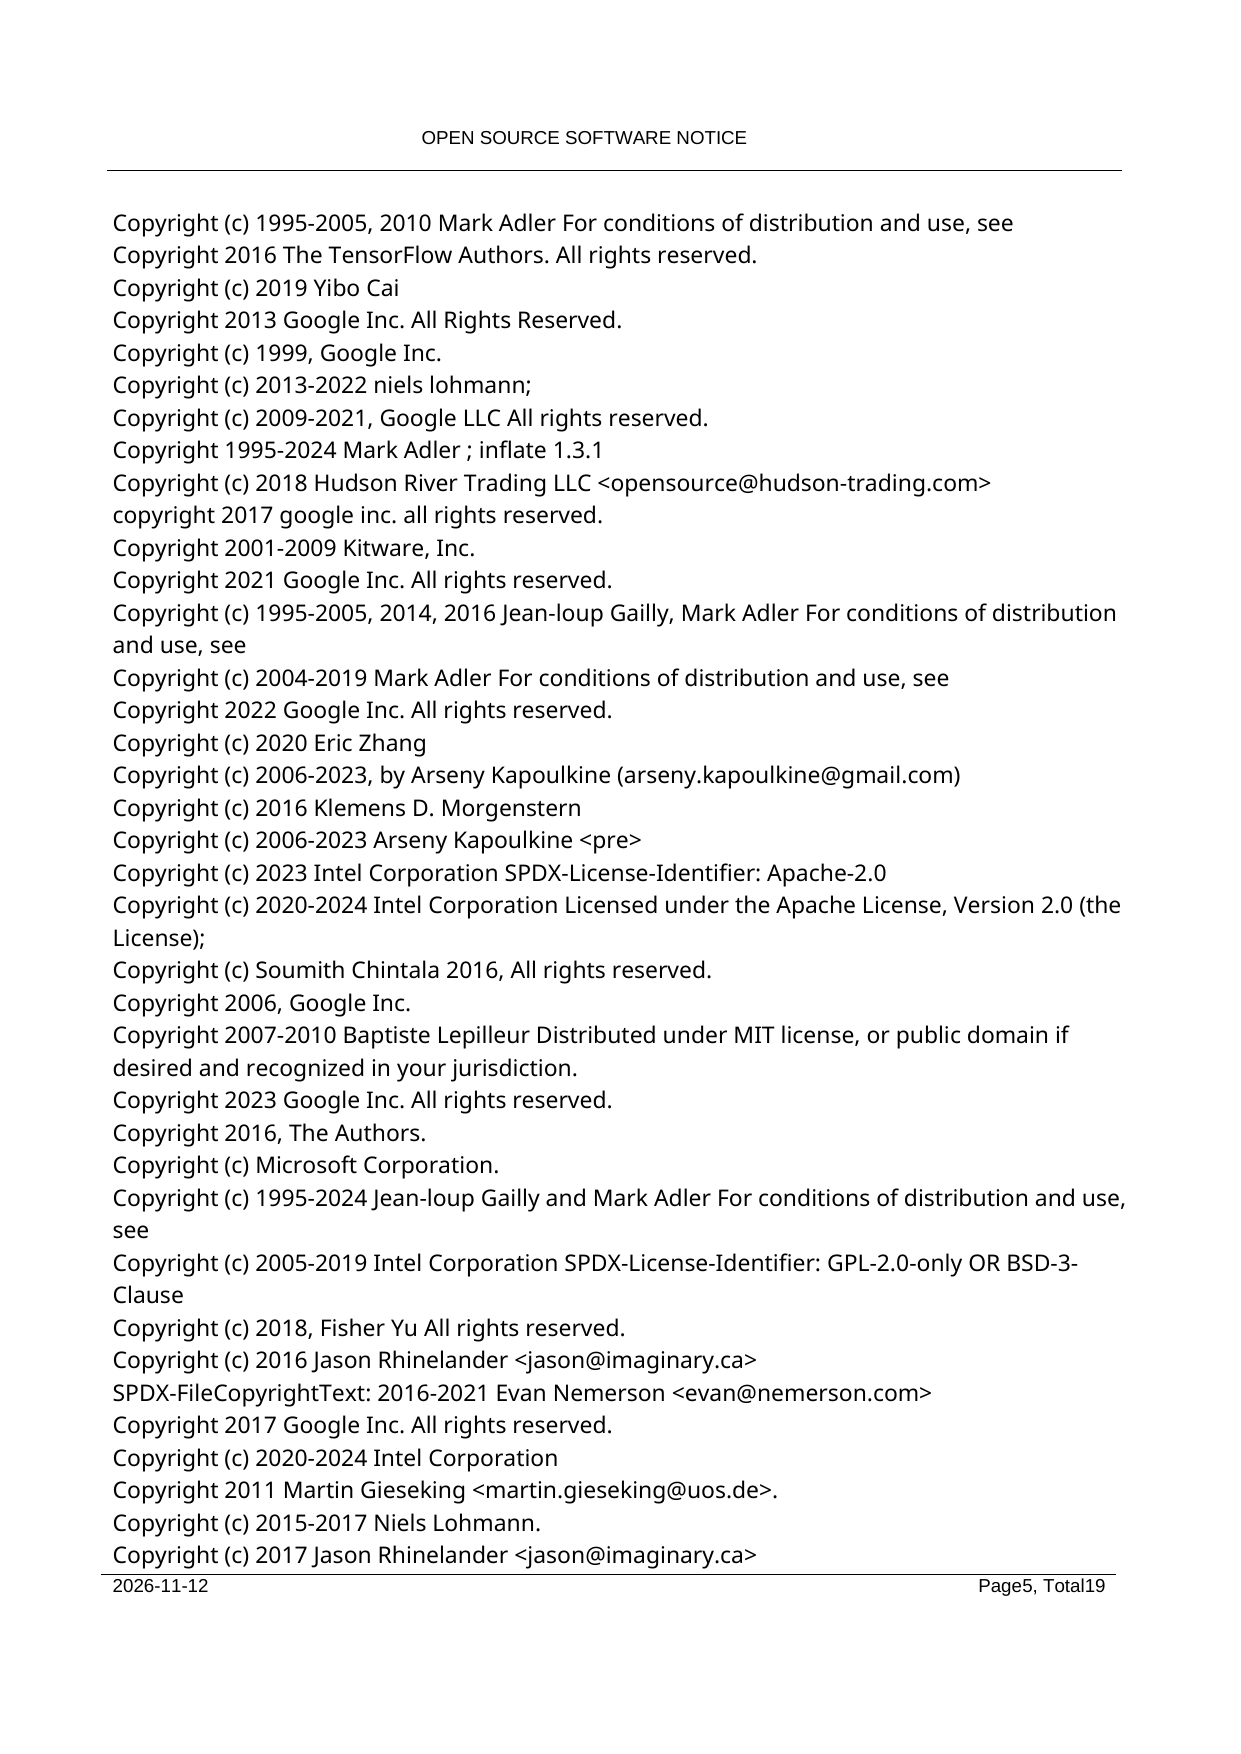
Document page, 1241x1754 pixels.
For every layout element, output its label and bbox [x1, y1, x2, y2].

text [112, 206, 1128, 1571]
